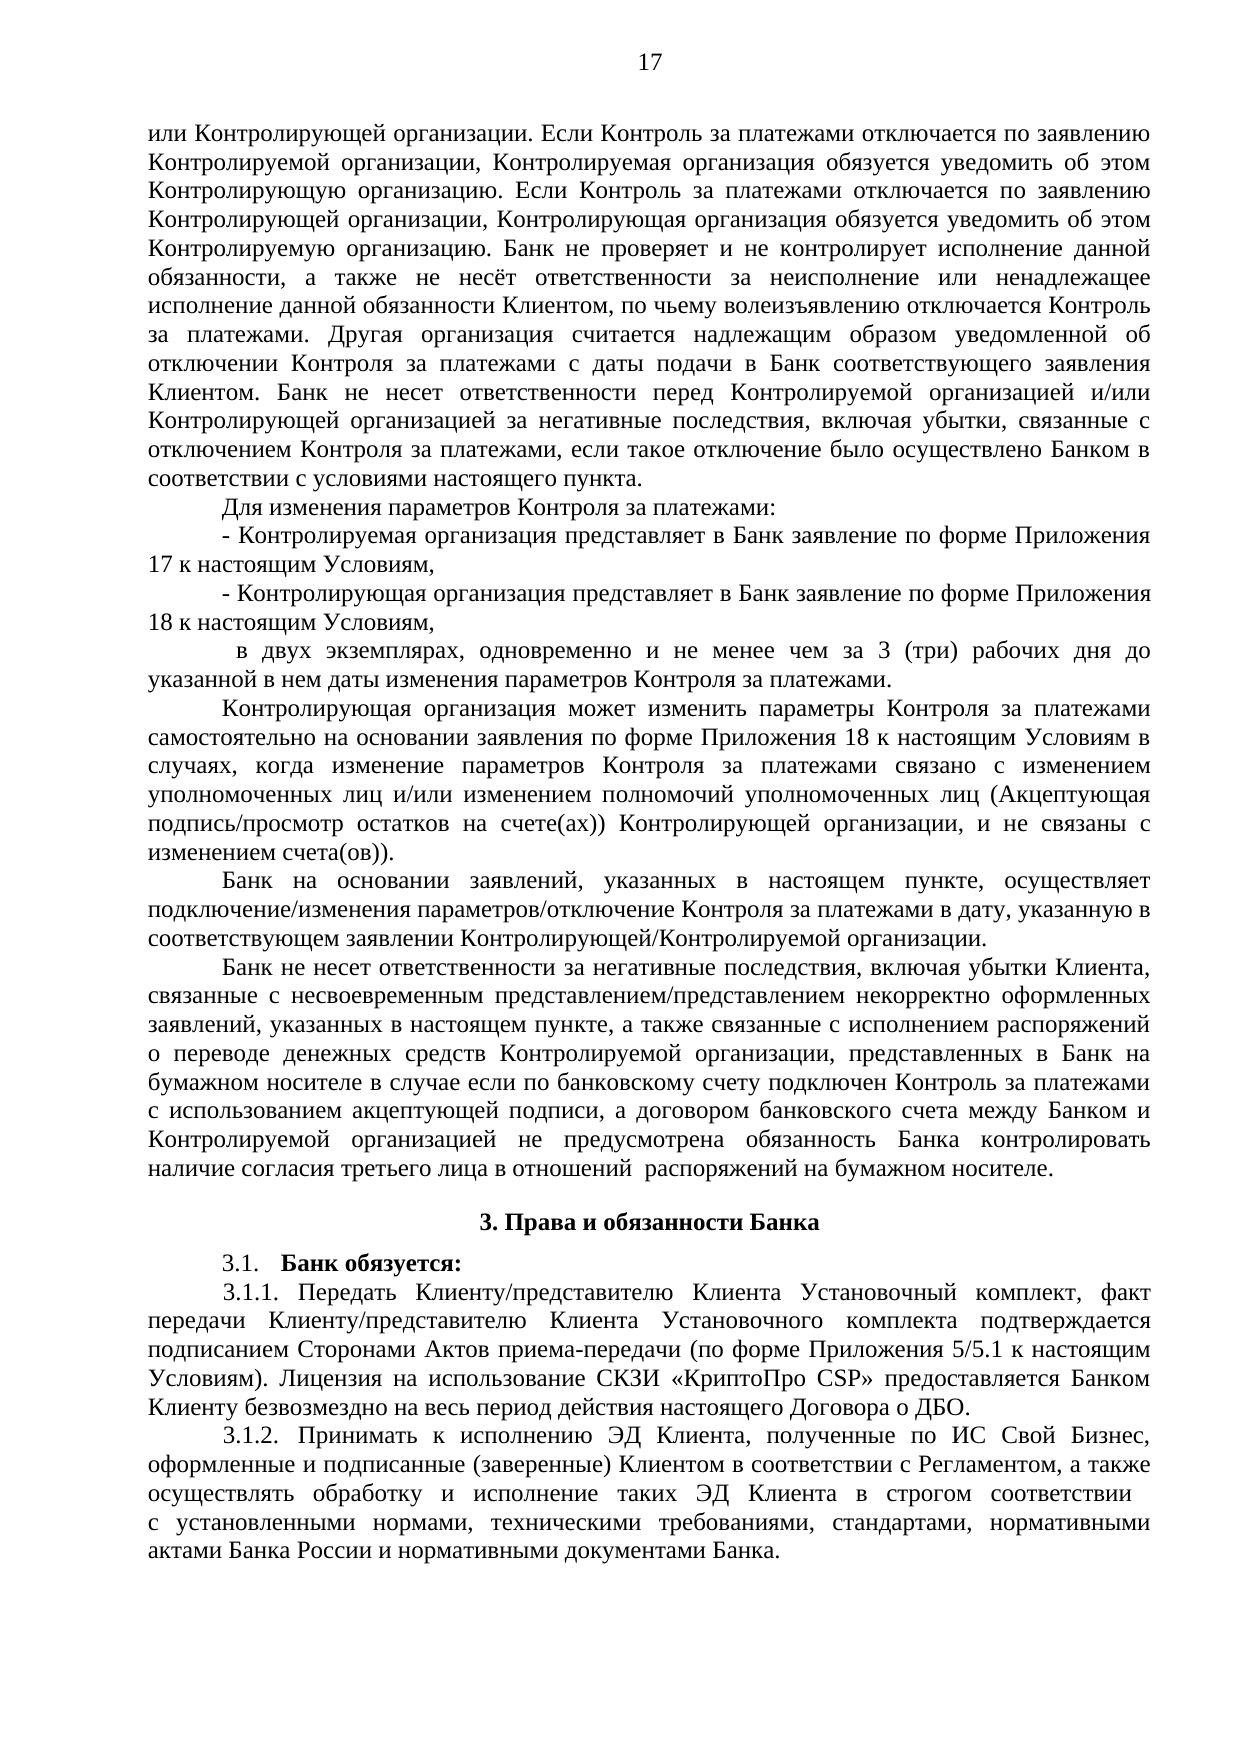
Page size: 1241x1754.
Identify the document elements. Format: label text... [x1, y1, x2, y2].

text Контролирующая организация может изменить параметры Контроля за платежами самостоятельно на основании заявления по форме Приложения 18 к настоящим Условиям в случаях, когда изменение параметров Контроля за платежами связано с изменением уполномоченных лиц и/или изменением полномочий уполномоченных лиц (Акцептующая подпись/просмотр остатков на счете(ах)) Контролирующей организации, и не связаны с изменением счета(ов)). [148, 693, 1152, 866]
text Банк на основании заявлений, указанных в настоящем пункте, осуществляет подключение/изменения параметров/отключение Контроля за платежами в дату, указанную в соответствующем заявлении Контролирующей/Контролируемой организации. [148, 866, 1152, 952]
list Банк обязуется: [148, 1248, 1152, 1277]
list Принимать к исполнению ЭД Клиента, полученные по ИС Свой Бизнес, оформленные и подписанные (заверенные) Клиентом в соответствии с Регламентом, а также осуществлять обработку и исполнение таких ЭД Клиента в строгом соответствии с установленными нормами, техническими требованиями, стандартами, нормативными актами Банка России и нормативными документами Банка. [148, 1421, 1152, 1564]
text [148, 118, 1152, 492]
text 3. Права и обязанности Банка [148, 1207, 1152, 1236]
text в двух экземплярах, одновременно и не менее чем за 3 (три) рабочих дня до указанной в нем даты изменения параметров Контроля за платежами. [148, 636, 1152, 693]
text - Контролирующая организация представляет в Банк заявление по форме Приложения 18 к настоящим Условиям, [148, 578, 1152, 636]
list Передать Клиенту/представителю Клиента Установочный комплект, факт передачи Клиенту/представителю Клиента Установочного комплекта подтверждается подписанием Сторонами Актов приема-передачи (по форме Приложения 5/5.1 к настоящим Условиям). Лицензия на использование СКЗИ «КриптоПро CSP» предоставляется Банком Клиенту безвозмездно на весь период действия настоящего Договора о ДБО. [148, 1277, 1152, 1421]
text Для изменения параметров Контроля за платежами: [148, 492, 1152, 521]
text - Контролируемая организация представляет в Банк заявление по форме Приложения 17 к настоящим Условиям, [148, 521, 1152, 578]
text Банк не несет ответственности за негативные последствия, включая убытки Клиента, связанные с несвоевременным представлением/представлением некорректно оформленных заявлений, указанных в настоящем пункте, а также связанные с исполнением распоряжений о переводе денежных средств Контролируемой организации, представленных в Банк на бумажном носителе в случае если по банковскому счету подключен Контроль за платежами с использованием акцептующей подписи, а договором банковского счета между Банком и Контролируемой организацией не предусмотрена обязанность Банка контролировать наличие согласия третьего лица в отношений распоряжений на бумажном носителе. [148, 952, 1152, 1182]
